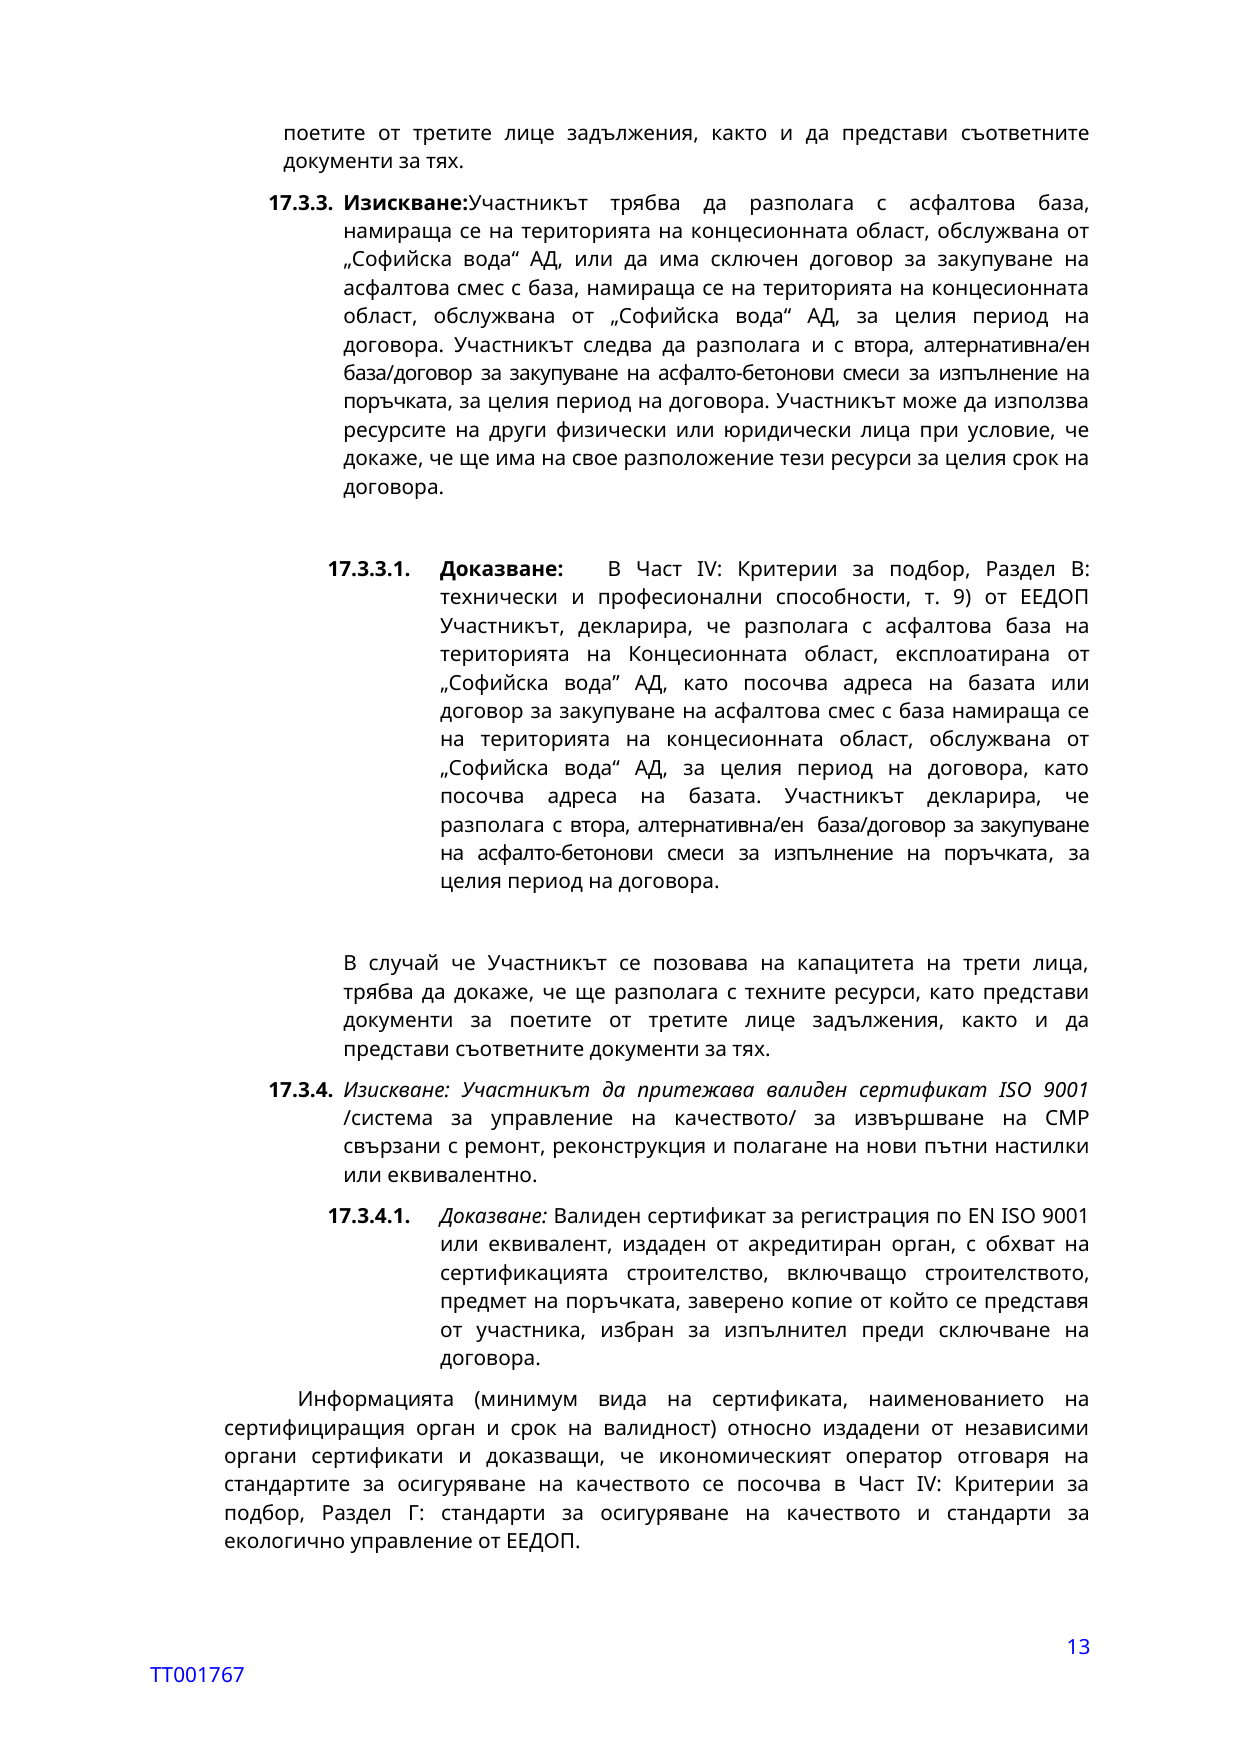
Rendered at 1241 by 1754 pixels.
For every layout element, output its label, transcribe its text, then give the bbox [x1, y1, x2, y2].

list Изискване:Участникът трябва да разполага с асфалтова база, намираща се на територията на концесионната област, обслужвана от „Софийска вода“ АД, или да има сключен договор за закупуване на асфалтова смес с база, намираща се на територията на концесионната област, обслужвана от „Софийска вода“ АД, за целия период на договора. Участникът следва да разполага и с втора, алтернативна/ен база/договор за закупуване на асфалто-бетонови смеси за изпълнение на поръчката, за целия период на договора. Участникът може да използва ресурсите на други физически или юридически лица при условие, че докаже, че ще има на свое разположение тези ресурси за целия срок на договора. [268, 188, 1090, 500]
list Доказване: В Част IV: Критерии за подбор, Раздел В: технически и професионални способности, т. 9) от ЕЕДОП Участникът, декларира, че разполага с асфалтова база на територията на Концесионната област, експлоатирана от „Софийска вода” АД, като посочва адреса на базата или договор за закупуване на асфалтова смес с база намираща се на територията на концесионната област, обслужвана от „Софийска вода“ АД, за целия период на договора, като посочва адреса на базата. Участникът декларира, че разполага с втора, алтернативна/ен база/договор за закупуване на асфалто-бетонови смеси за изпълнение на поръчката, за целия период на договора. [327, 554, 1090, 895]
list Доказване: Валиден сертификат за регистрация по EN ISO 9001 или еквивалент, издаден от акредитиран орган, с обхват на сертификацията строителство, включващо строителството, предмет на поръчката, заверено копие от който се представя от участника, избран за изпълнител преди сключване на договора. [327, 1201, 1090, 1372]
text Информацията (минимум вида на сертификата, наименованието на сертифициращия орган и срок на валидност) относно издадени от независими органи сертификати и доказващи, че икономическият оператор отговаря на стандартите за осигуряване на качеството се посочва в Част IV: Критерии за подбор, Раздел Г: стандарти за осигуряване на качеството и стандарти за екологично управление от ЕЕДОП. [224, 1384, 1090, 1555]
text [283, 118, 1090, 175]
list Изискване: Участникът да притежава валиден сертификат ISO 9001 /система за управление на качеството/ за извършване на СМР свързани с ремонт, реконструкция и полагане на нови пътни настилки или еквивалентно. [268, 1075, 1090, 1188]
